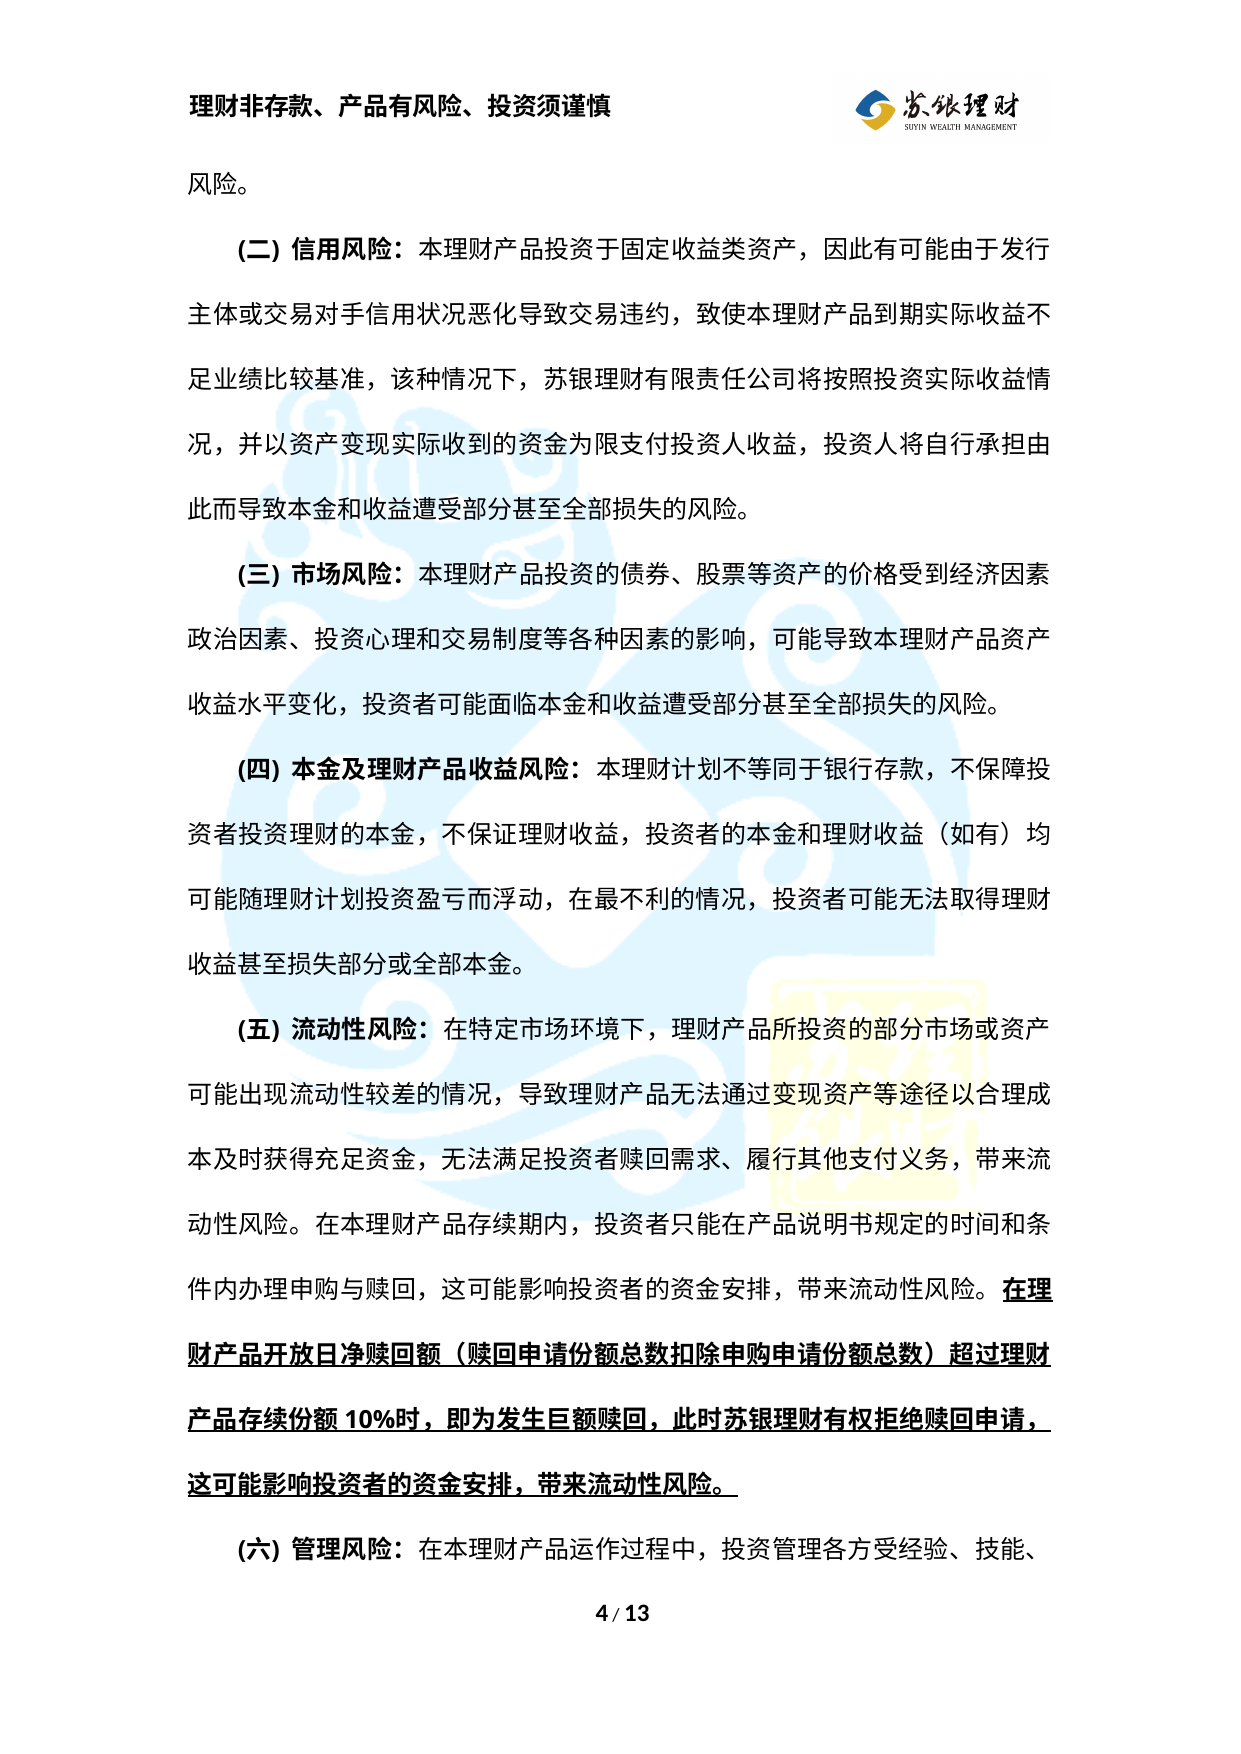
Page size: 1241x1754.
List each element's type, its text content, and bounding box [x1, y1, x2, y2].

list 本金及理财产品收益风险：本理财计划不等同于银行存款，不保障投资者投资理财的本金，不保证理财收益，投资者的本金和理财收益（如有）均可能随理财计划投资盈亏而浮动，在最不利的情况，投资者可能无法取得理财收益甚至损失部分或全部本金。 [187, 735, 1053, 995]
list 管理风险：在本理财产品运作过程中，投资管理各方受经验、技能、执行力等综合因素的限制，可能会对本理财产品的运作和管理造成一定影响，则投资者可能面临本金和收益遭受部分甚至全部损失的风险。 [187, 1515, 1053, 1580]
list 市场风险：本理财产品投资的债券、股票等资产的价格受到经济因素、政治因素、投资心理和交易制度等各种因素的影响，可能导致本理财产品资产收益水平变化，投资者可能面临本金和收益遭受部分甚至全部损失的风险。 [187, 540, 1053, 735]
list 信用风险：本理财产品投资于固定收益类资产，因此有可能由于发行主体或交易对手信用状况恶化导致交易违约，致使本理财产品到期实际收益不足业绩比较基准，该种情况下，苏银理财有限责任公司将按照投资实际收益情况，并以资产变现实际收到的资金为限支付投资人收益，投资人将自行承担由此而导致本金和收益遭受部分甚至全部损失的风险。 [187, 215, 1053, 540]
picture [831, 73, 1049, 143]
list 政策风险：本理财产品是根据当前相关法律法规、监管规定和国家政策设计的。如国家宏观政策以及市场相关法律法规、监管规定发生变化，可能影响理财产品的发行、交易、投资、兑付等工作流程的正常进行，从而影响本理财产品的投资运作，则投资者可能面临本金和收益遭受部分甚至全部损失的风险。 [187, 150, 1053, 215]
list 流动性风险：在特定市场环境下，理财产品所投资的部分市场或资产可能出现流动性较差的情况，导致理财产品无法通过变现资产等途径以合理成本及时获得充足资金，无法满足投资者赎回需求、履行其他支付义务，带来流动性风险。在本理财产品存续期内，投资者只能在产品说明书规定的时间和条件内办理申购与赎回，这可能影响投资者的资金安排，带来流动性风险。在理财产品开放日净赎回额（赎回申请份额总数扣除申购申请份额总数）超过理财产品存续份额10%时，即为发生巨额赎回，此时苏银理财有权拒绝赎回申请，这可能影响投资者的资金安排，带来流动性风险。 [187, 995, 1053, 1515]
